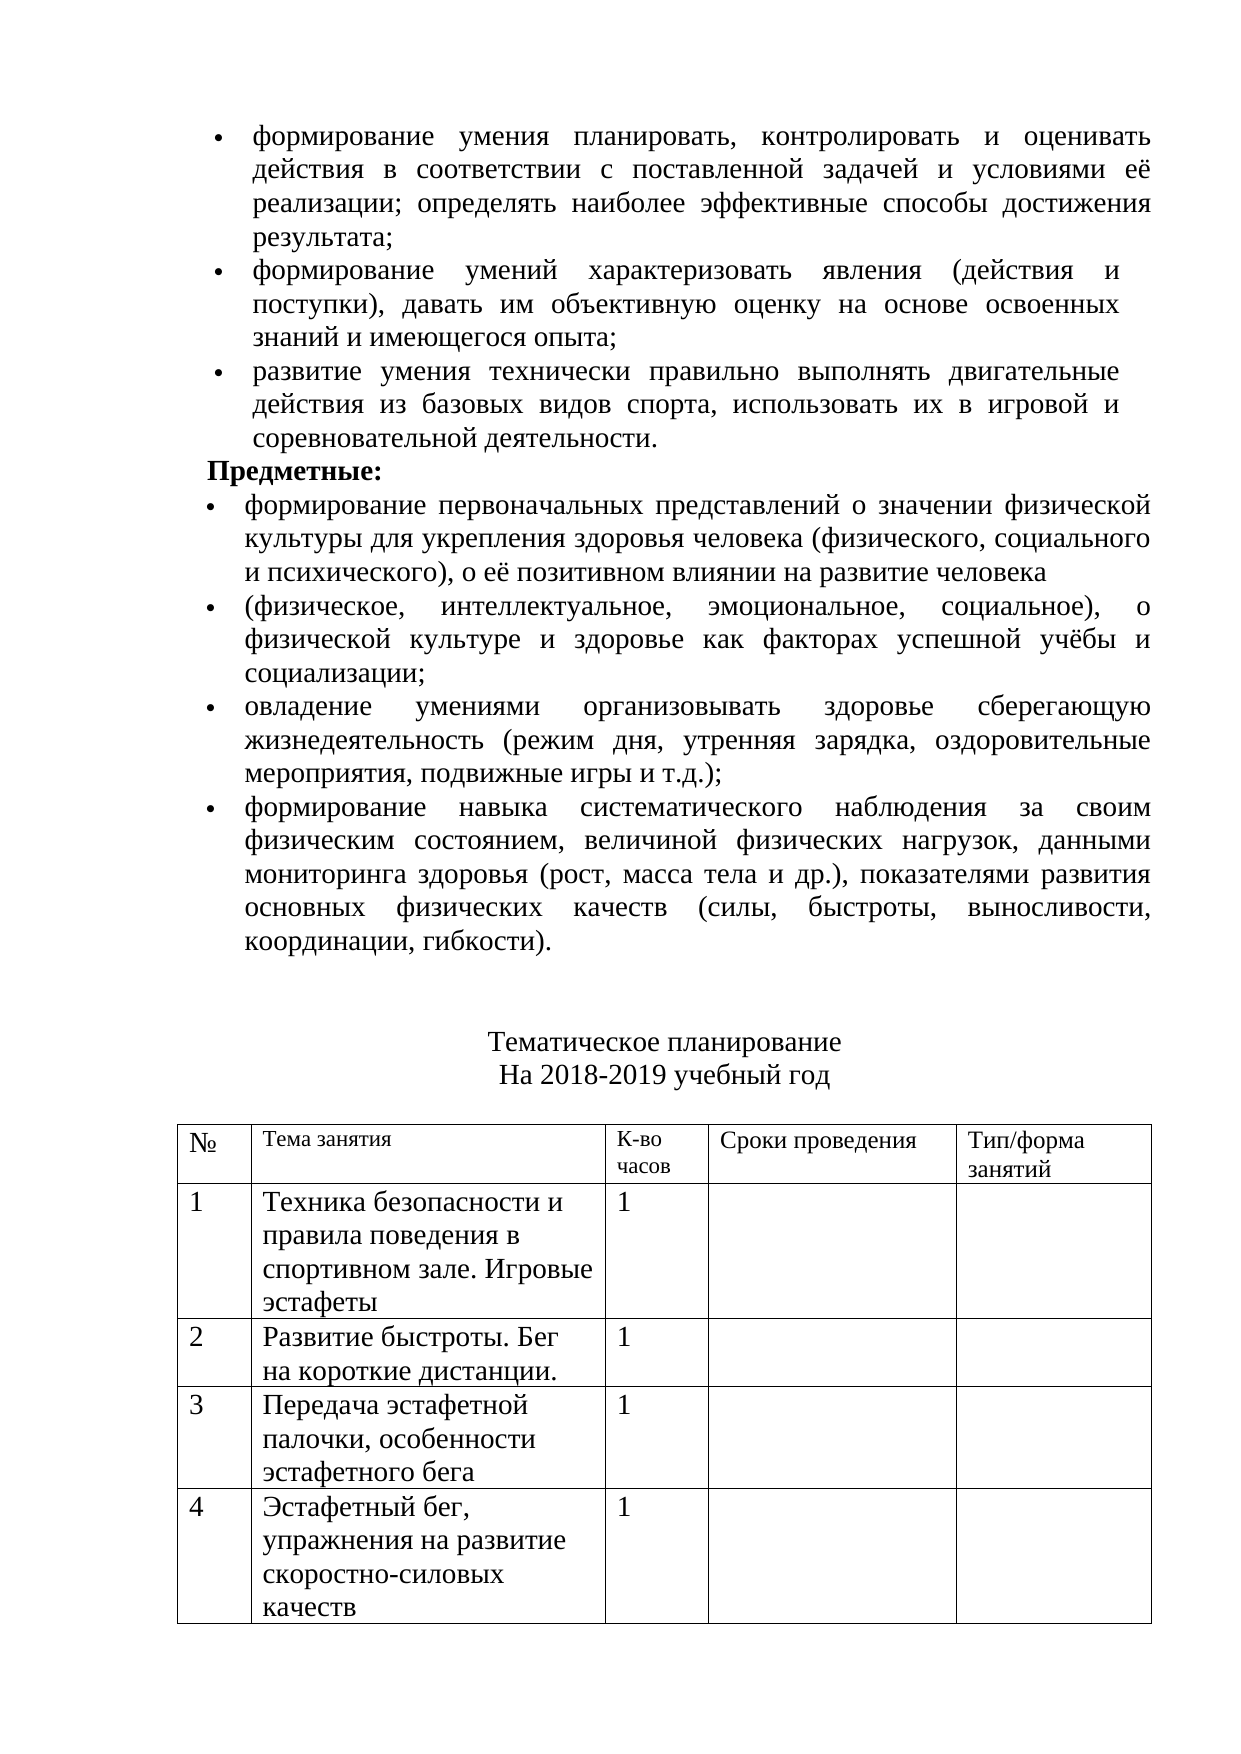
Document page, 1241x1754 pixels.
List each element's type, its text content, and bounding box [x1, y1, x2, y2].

table_cell [957, 1387, 1151, 1488]
table_cell 1 [606, 1319, 708, 1386]
table_cell [709, 1184, 956, 1318]
list (физическое, интеллектуальное, эмоциональное, социальное), о физической культуре и здоровье как факторах успешной учёбы и социализации; [207, 588, 1152, 688]
table_cell Техника безопасности и правила поведения в спортивном зале. Игровые эстафеты [252, 1184, 605, 1318]
table_cell [709, 1489, 956, 1623]
list формирование умения планировать, контролировать и оценивать действия в соответствии с поставленной задачей и условиями её реализации; определять наиболее эффективные способы достижения результата; [215, 118, 1152, 252]
table_cell 1 [606, 1489, 708, 1623]
table_header К-во часов [606, 1125, 708, 1183]
list овладение умениями организовывать здоровье сберегающую жизнедеятельность (режим дня, утренняя зарядка, оздоровительные мероприятия, подвижные игры и т.д.); [207, 688, 1152, 789]
table_cell 1 [178, 1184, 251, 1318]
table_cell [957, 1319, 1151, 1386]
table_header Тип/форма занятий [957, 1125, 1151, 1183]
text Тематическое планирование [177, 1024, 1152, 1057]
table_cell 1 [606, 1184, 708, 1318]
table_header Сроки проведения [709, 1125, 956, 1183]
text Предметные: [177, 453, 1152, 487]
table_cell [709, 1319, 956, 1386]
list формирование первоначальных представлений о значении физической культуры для укрепления здоровья человека (физического, социального и психического), о её позитивном влиянии на развитие человека [207, 487, 1152, 588]
table_cell [957, 1184, 1151, 1318]
list формирование навыка систематического наблюдения за своим физическим состоянием, величиной физических нагрузок, данными мониторинга здоровья (рост, масса тела и др.), показателями развития основных физических качеств (силы, быстроты, выносливости, координации, гибкости). [207, 789, 1152, 957]
table_header № [178, 1125, 251, 1183]
table_cell Развитие быстроты. Бег на короткие дистанции. [252, 1319, 605, 1386]
table_cell Передача эстафетной палочки, особенности эстафетного бега [252, 1387, 605, 1488]
table_cell 4 [178, 1489, 251, 1623]
table_cell 3 [178, 1387, 251, 1488]
table_cell [709, 1387, 956, 1488]
list формирование умений характеризовать явления (действия и поступки), давать им объективную оценку на основе освоенных знаний и имеющегося опыта; [215, 252, 1120, 353]
text На 2018-2019 учебный год [177, 1057, 1152, 1091]
table_cell 1 [606, 1387, 708, 1488]
table_cell [957, 1489, 1151, 1623]
table_cell Эстафетный бег, упражнения на развитие скоростно-силовых качеств [252, 1489, 605, 1623]
list развитие умения технически правильно выполнять двигательные действия из базовых видов спорта, использовать их в игровой и соревновательной деятельности. [215, 353, 1120, 453]
table_cell 2 [178, 1319, 251, 1386]
table_header Тема занятия [252, 1125, 605, 1183]
